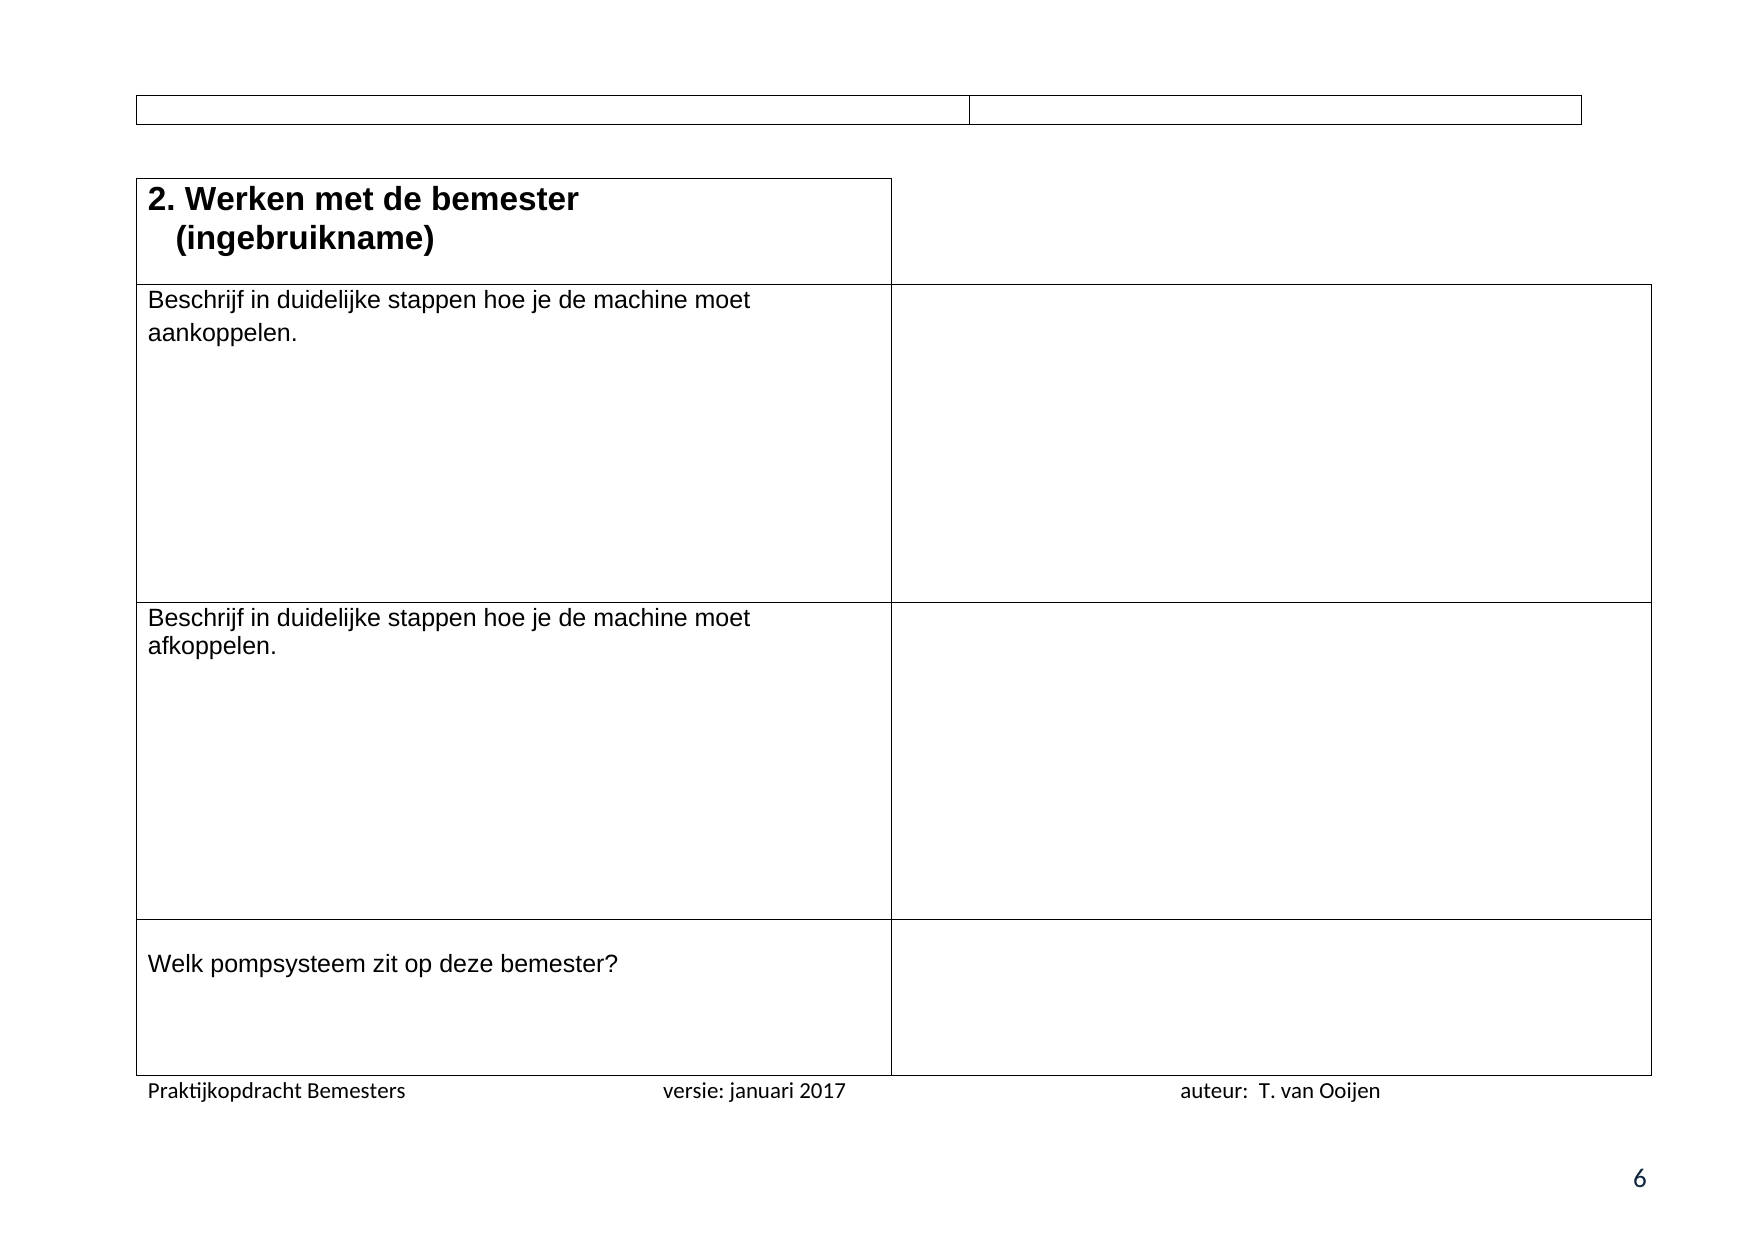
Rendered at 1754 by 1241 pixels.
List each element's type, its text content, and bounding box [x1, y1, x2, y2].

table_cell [970, 96, 1581, 124]
table_cell Beschrijf in duidelijke stappen hoe je de machine moet aankoppelen. [137, 285, 891, 602]
table_cell [892, 285, 1651, 602]
table_cell Beschrijf in duidelijke stappen hoe je de machine moet afkoppelen. [137, 603, 891, 919]
table_header 2. Werken met de bemester (ingebruikname) [137, 179, 891, 284]
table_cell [137, 920, 891, 1075]
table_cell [137, 96, 969, 124]
table_cell [892, 920, 1651, 1075]
table_cell [892, 603, 1651, 919]
